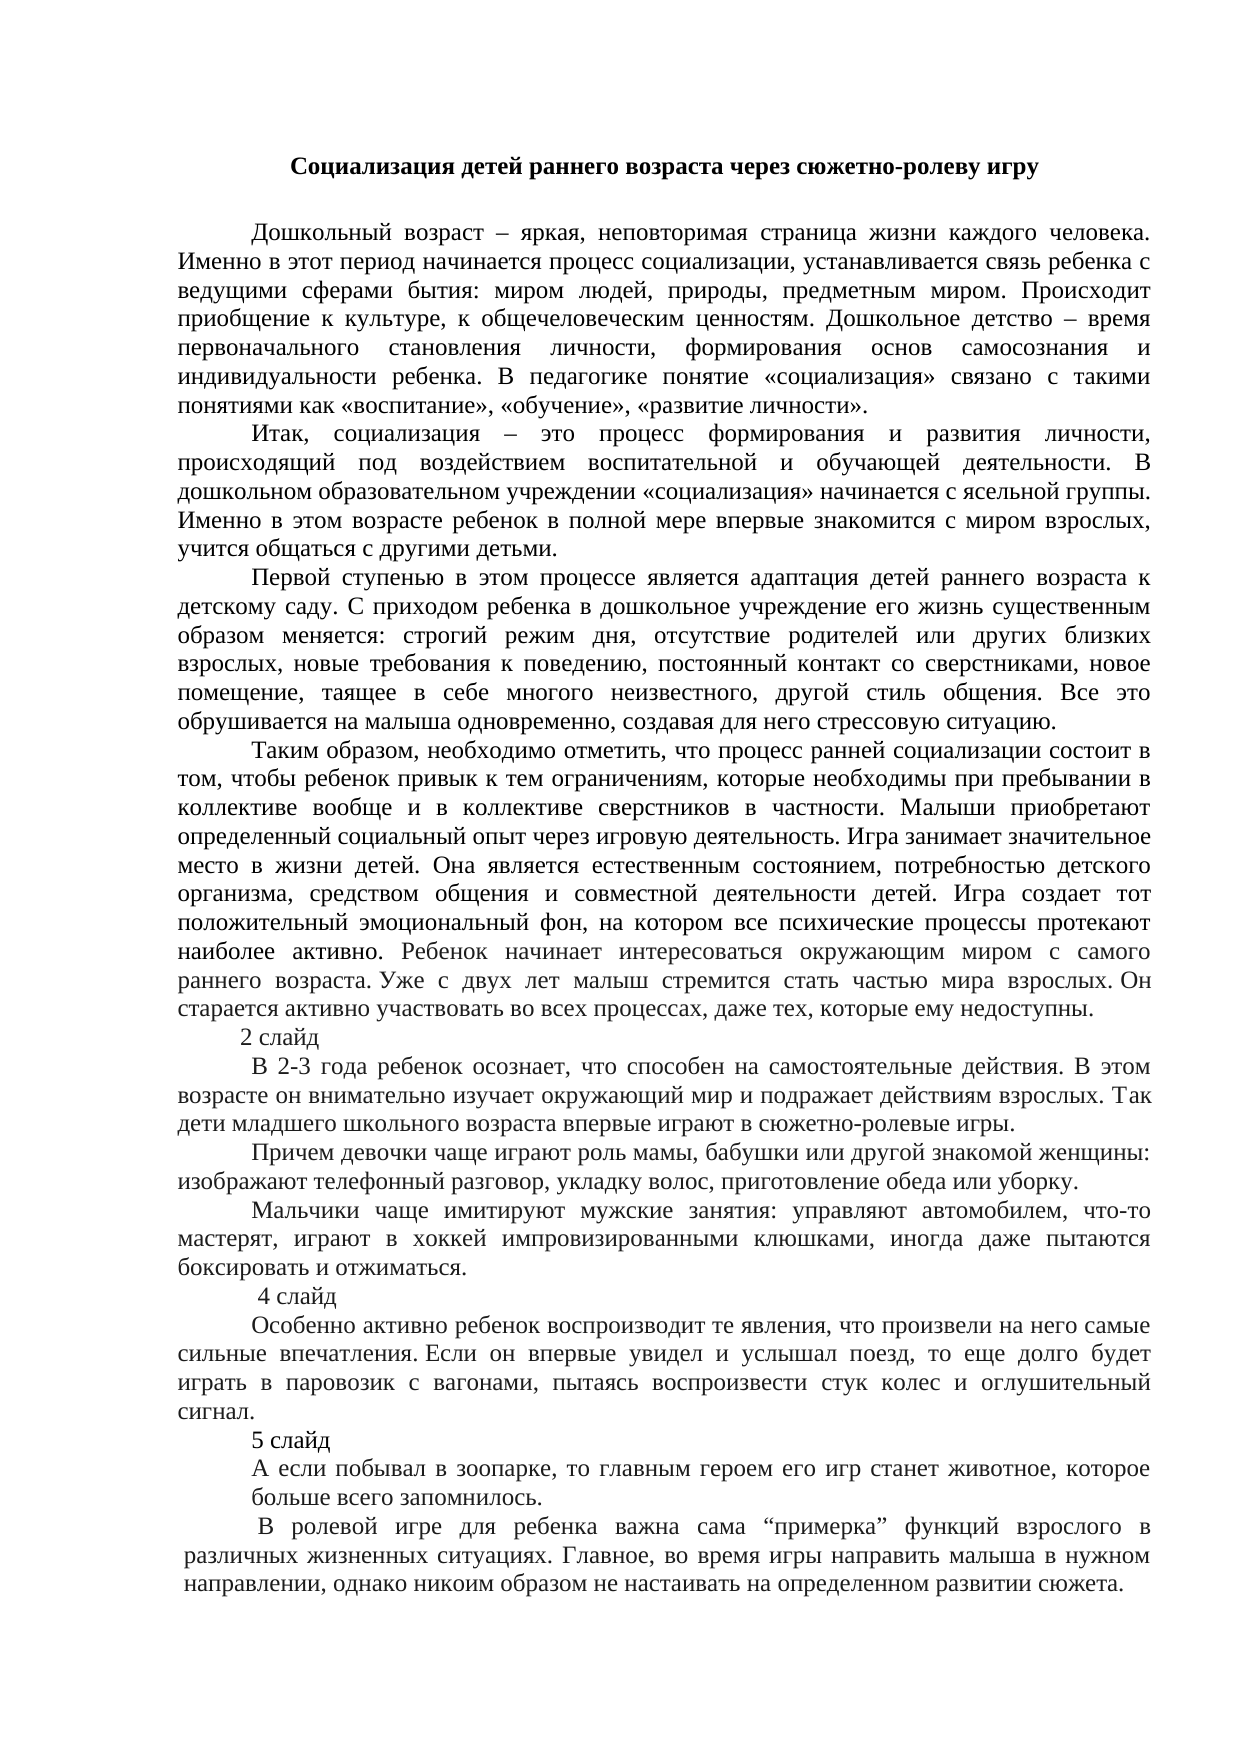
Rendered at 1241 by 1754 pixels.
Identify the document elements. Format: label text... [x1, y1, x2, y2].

text В ролевой игре для ребенка важна сама “примерка” функций взрослого в различных жизненных ситуациях. Главное, во время игры направить малыша в нужном направлении, однако никоим образом не настаивать на определенном развитии сюжета. [183, 1511, 1152, 1597]
text 4 слайд [177, 1281, 1152, 1310]
text Особенно активно ребенок воспроизводит те явления, что произвели на него самые сильные впечатления. Если он впервые увидел и услышал поезд, то еще долго будет играть в паровозик с вагонами, пытаясь воспроизвести стук колес и оглушительный сигнал. [177, 1310, 1152, 1425]
text Мальчики чаще имитируют мужские занятия: управляют автомобилем, что-то мастерят, играют в хоккей импровизированными клюшками, иногда даже пытаются боксировать и отжиматься. [177, 1195, 1152, 1281]
text Дошкольный возраст – яркая, неповторимая страница жизни каждого человека. Именно в этот период начинается процесс социализации, устанавливается связь ребенка с ведущими сферами бытия: миром людей, природы, предметным миром. Происходит приобщение к культуре, к общечеловеческим ценностям. Дошкольное детство – время первоначального становления личности, формирования основ самосознания и индивидуальности ребенка. В педагогике понятие «социализация» связано с такими понятиями как «воспитание», «обучение», «развитие личности». [177, 217, 1152, 418]
text Причем девочки чаще играют роль мамы, бабушки или другой знакомой женщины: изображают телефонный разговор, укладку волос, приготовление обеда или уборку. [177, 1137, 1152, 1195]
text Таким образом, необходимо отметить, что процесс ранней социализации состоит в том, чтобы ребенок привык к тем ограничениям, которые необходимы при пребывании в коллективе вообще и в коллективе сверстников в частности. Малыши приобретают определенный социальный опыт через игровую деятельность. Игра занимает значительное место в жизни детей. Она является естественным состоянием, потребностью детского организма, средством общения и совместной деятельности детей. Игра создает тот положительный эмоциональный фон, на котором все психические процессы протекают наиболее активно. Ребенок начинает интересоваться окружающим миром с самого раннего возраста. Уже с двух лет малыш стремится стать частью мира взрослых. Он старается активно участвовать во всех процессах, даже тех, которые ему недоступны. [177, 735, 1152, 1022]
text 2 слайд [177, 1022, 1152, 1051]
text Первой ступенью в этом процессе является адаптация детей раннего возраста к детскому саду. С приходом ребенка в дошкольное учреждение его жизнь существенным образом меняется: строгий режим дня, отсутствие родителей или других близких взрослых, новые требования к поведению, постоянный контакт со сверстниками, новое помещение, таящее в себе многого неизвестного, другой стиль общения. Все это обрушивается на малыша одновременно, создавая для него стрессовую ситуацию. [177, 562, 1152, 735]
text Итак, социализация – это процесс формирования и развития личности, происходящий под воздействием воспитательной и обучающей деятельности. В дошкольном образовательном учреждении «социализация» начинается с ясельной группы. Именно в этом возрасте ребенок в полной мере впервые знакомится с миром взрослых, учится общаться с другими детьми. [177, 418, 1152, 562]
text Социализация детей раннего возраста через сюжетно-ролеву игру [177, 151, 1152, 180]
text В 2-3 года ребенок осознает, что способен на самостоятельные действия. В этом возрасте он внимательно изучает окружающий мир и подражает действиям взрослых. Так дети младшего школьного возраста впервые играют в сюжетно-ролевые игры. [177, 1051, 1152, 1137]
text 5 слайд [177, 1425, 1152, 1453]
text А если побывал в зоопарке, то главным героем его игр станет животное, которое больше всего запомнилось. [251, 1453, 1152, 1511]
